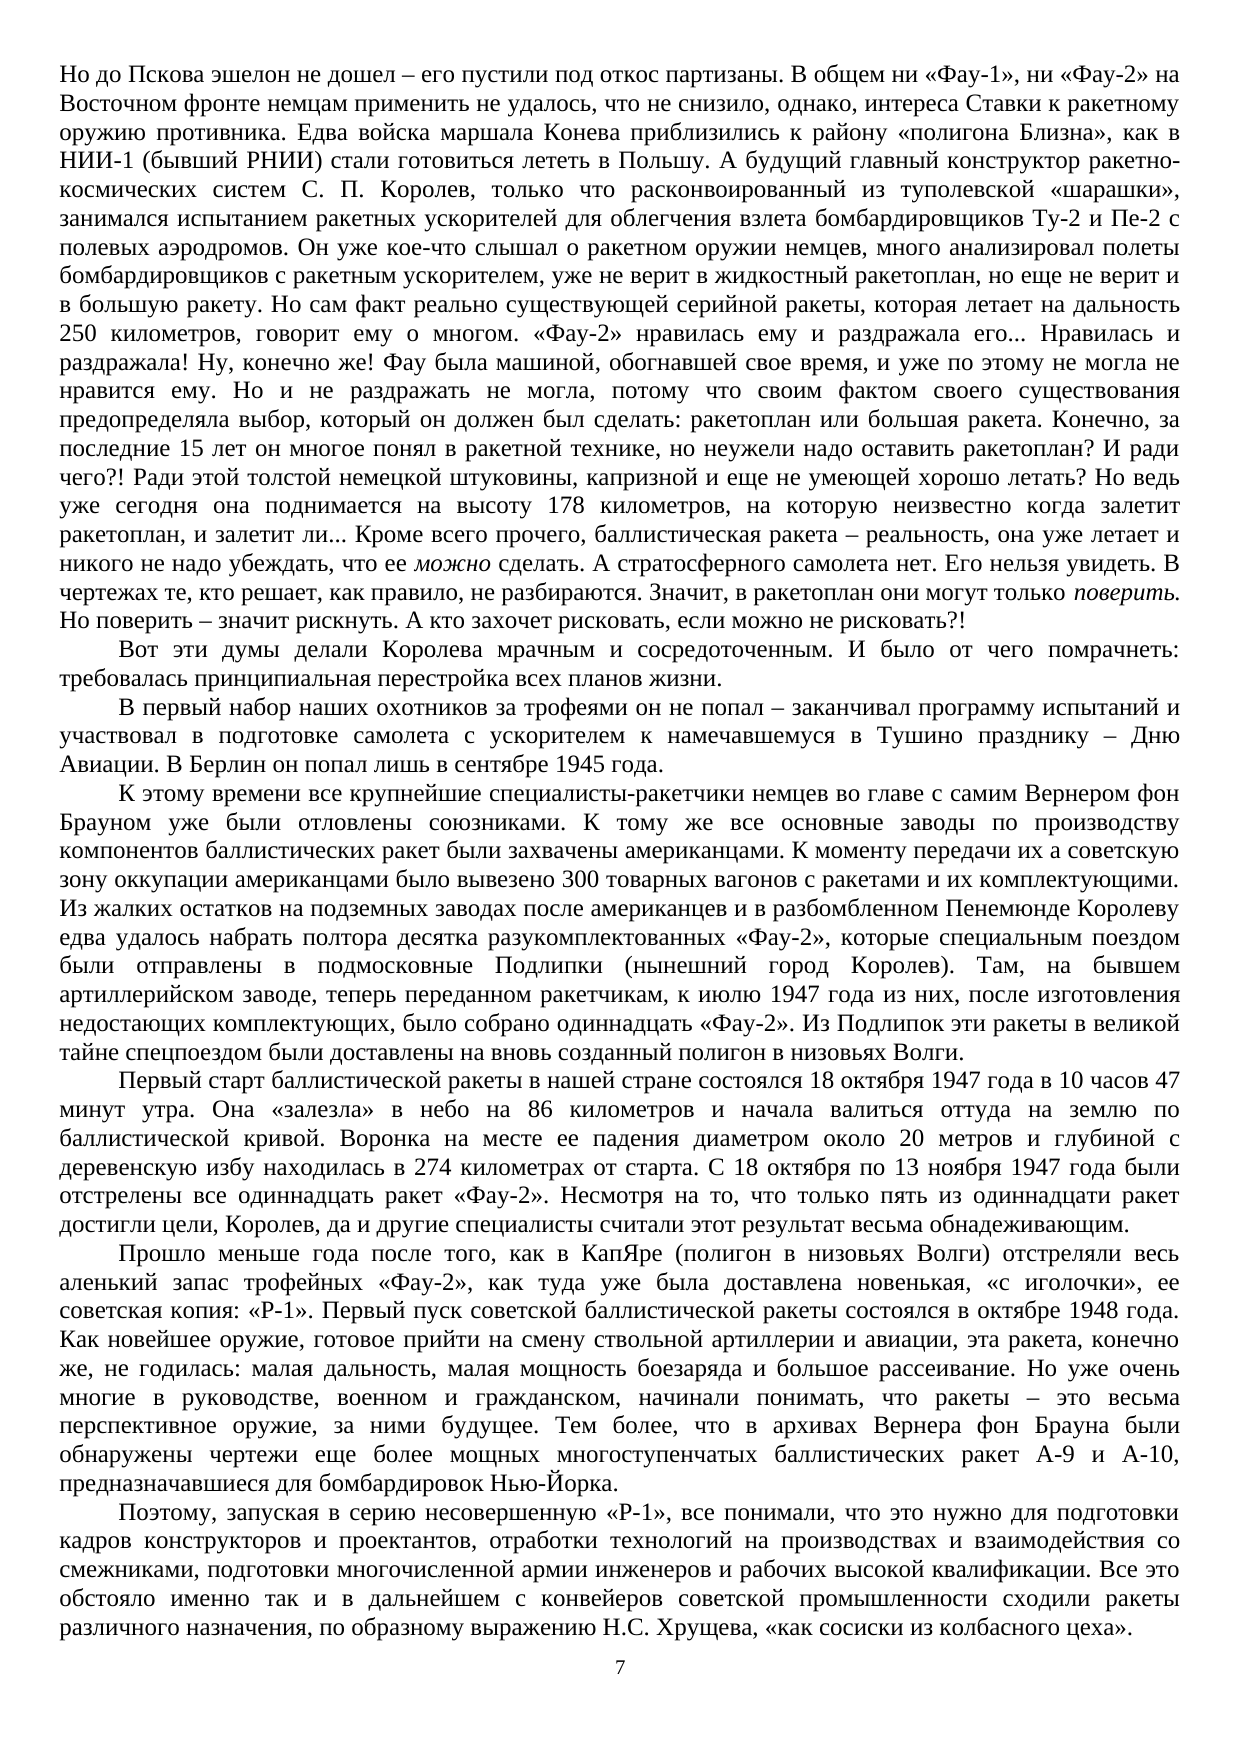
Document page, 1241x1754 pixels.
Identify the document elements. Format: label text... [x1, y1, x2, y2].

text Первый старт баллистической ракеты в нашей стране состоялся 18 октября 1947 года в 10 часов 47 минут утра. Она «залезла» в небо на 86 километров и начала валиться оттуда на землю по баллистической кривой. Воронка на месте ее падения диаметром около 20 метров и глубиной с деревенскую избу находилась в 274 километрах от старта. С 18 октября по 13 ноября 1947 года были отстрелены все одиннадцать ракет «Фау-2». Несмотря на то, что только пять из одиннадцати ракет достигли цели, Королев, да и другие специалисты считали этот результат весьма обнадеживающим. [59, 1065, 1181, 1238]
text Прошло меньше года после того, как в КапЯре (полигон в низовьях Волги) отстреляли весь аленький запас трофейных «Фау-2», как туда уже была доставлена новенькая, «с иголочки», ее советская копия: «Р-1». Первый пуск советской баллистической ракеты состоялся в октябре 1948 года. Как новейшее оружие, готовое прийти на смену ствольной артиллерии и авиации, эта ракета, конечно же, не годилась: малая дальность, малая мощность боезаряда и большое рассеивание. Но уже очень многие в руководстве, военном и гражданском, начинали понимать, что ракеты – это весьма перспективное оружие, за ними будущее. Тем более, что в архивах Вернера фон Брауна были обнаружены чертежи еще более мощных многоступенчатых баллистических ракет А-9 и А-10, предназначавшиеся для бомбардировок Нью-Йорка. [59, 1238, 1181, 1497]
text Поэтому, запуская в серию несовершенную «Р-1», все понимали, что это нужно для подготовки кадров конструкторов и проектантов, отработки технологий на производствах и взаимодействия со смежниками, подготовки многочисленной армии инженеров и рабочих высокой квалификации. Все это обстояло именно так и в дальнейшем с конвейеров советской промышленности сходили ракеты различного назначения, по образному выражению Н.С. Хрущева, «как сосиски из колбасного цеха». [59, 1497, 1181, 1640]
text К этому времени все крупнейшие специалисты-ракетчики немцев во главе с самим Вернером фон Брауном уже были отловлены союзниками. К тому же все основные заводы по производству компонентов баллистических ракет были захвачены американцами. К моменту передачи их а советскую зону оккупации американцами было вывезено 300 товарных вагонов с ракетами и их комплектующими. Из жалких остатков на подземных заводах после американцев и в разбомбленном Пенемюнде Королеву едва удалось набрать полтора десятка разукомплектованных «Фау-2», которые специальным поездом были отправлены в подмосковные Подлипки (нынешний город Королев). Там, на бывшем артиллерийском заводе, теперь переданном ракетчикам, к июлю 1947 года из них, после изготовления недостающих комплектующих, было собрано одиннадцать «Фау-2». Из Подлипок эти ракеты в великой тайне спецпоездом были доставлены на вновь созданный полигон в низовьях Волги. [59, 778, 1181, 1065]
text В первый набор наших охотников за трофеями он не попал – заканчивал программу испытаний и участвовал в подготовке самолета с ускорителем к намечавшемуся в Тушино празднику – Дню Авиации. В Берлин он попал лишь в сентябре 1945 года. [59, 692, 1181, 778]
text Вот эти думы делали Королева мрачным и сосредоточенным. И было от чего помрачнеть: требовалась принципиальная перестройка всех планов жизни. [59, 634, 1181, 692]
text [59, 59, 1181, 634]
